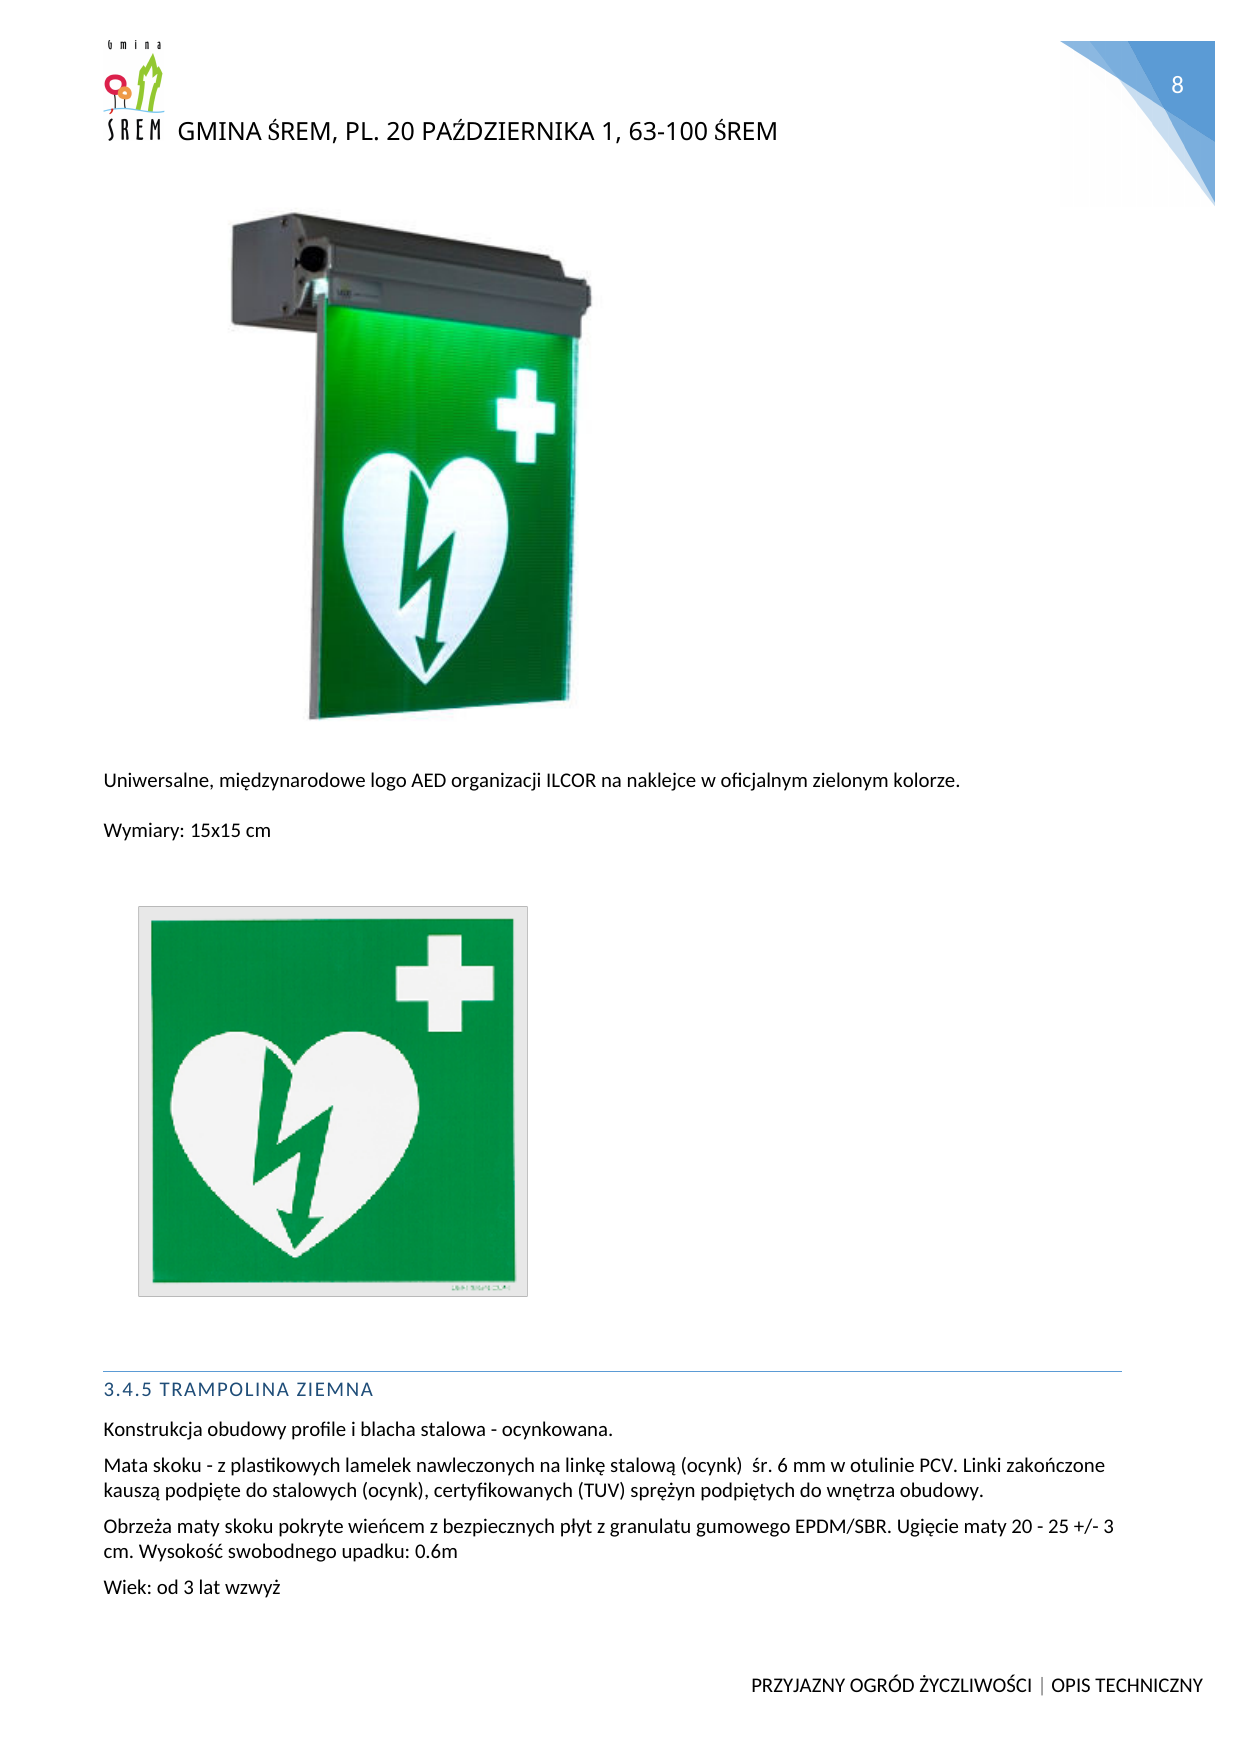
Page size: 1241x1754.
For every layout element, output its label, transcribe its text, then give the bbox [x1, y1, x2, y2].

picture [103, 867, 573, 1336]
text Wiek: od 3 lat wzwyż [103, 1574, 1122, 1600]
text Mata skoku - z plastikowych lamelek nawleczonych na linkę stalową (ocynk) śr. 6 mm w otulinie PCV. Linki zakończone kauszą podpięte do stalowych (ocynk), certyfikowanych (TUV) sprężyn podpiętych do wnętrza obudowy. [103, 1452, 1122, 1503]
picture [1060, 41, 1215, 207]
subtitle 3.4.5 trampolina ziemna [103, 1372, 1122, 1402]
picture [103, 183, 643, 743]
text Uniwersalne, międzynarodowe logo AED organizacji ILCOR na naklejce w oficjalnym zielonym kolorze. [103, 767, 1122, 792]
text Obrzeża maty skoku pokryte wieńcem z bezpiecznych płyt z granulatu gumowego EPDM/SBR. Ugięcie maty 20 - 25 +/- 3 cm. Wysokość swobodnego upadku: 0.6m [103, 1513, 1122, 1564]
text Wymiary: 15x15 cm [103, 817, 1122, 842]
text Konstrukcja obudowy profile i blacha stalowa - ocynkowana. [103, 1416, 1122, 1441]
picture [103, 40, 165, 141]
